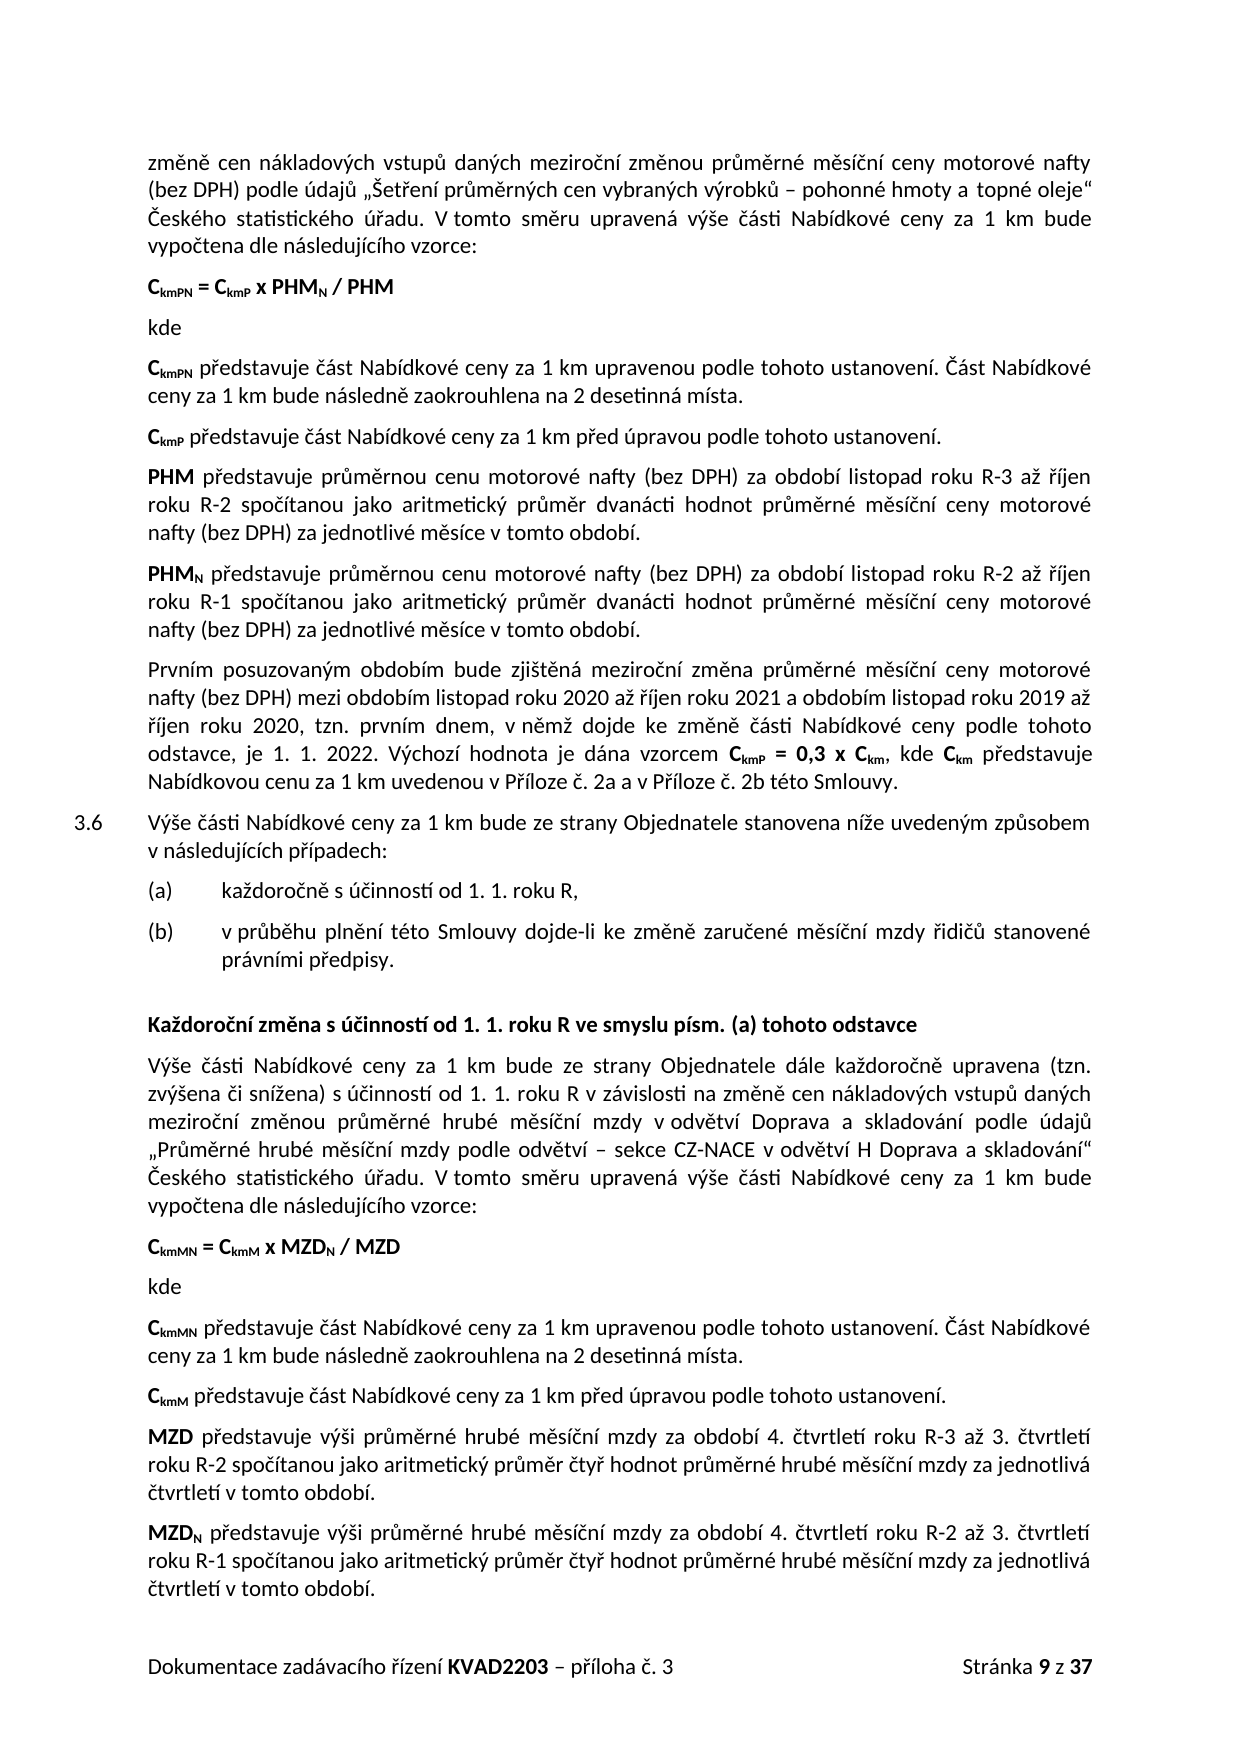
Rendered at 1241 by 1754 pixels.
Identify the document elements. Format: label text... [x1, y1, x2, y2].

list Výše části Nabídkové ceny za 1 km bude ze strany Objednatele dále každoročně upravena (tzn. zvýšena či snížena) s účinností od 1. 1. roku R v závislosti na změně cen nákladových vstupů daných meziroční změnou průměrné hrubé měsíční mzdy v odvětví Doprava a skladování podle údajů „Průměrné hrubé měsíční mzdy podle odvětví – sekce CZ-NACE v odvětví H Doprava a skladování“ Českého statistického úřadu. V tomto směru upravená výše části Nabídkové ceny za 1 km bude vypočtena dle následujícího vzorce: [148, 1051, 1093, 1219]
text každoročně s účinností od 1. 1. roku R, [148, 877, 1093, 904]
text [74, 148, 1093, 260]
text Výše části Nabídkové ceny za 1 km bude ze strany Objednatele stanovena níže uvedeným způsobem v následujících případech: [74, 808, 1093, 864]
list MZDN představuje výši průměrné hrubé měsíční mzdy za období 4. čtvrtletí roku R-2 až 3. čtvrtletí roku R-1 spočítanou jako aritmetický průměr čtyř hodnot průměrné hrubé měsíční mzdy za jednotlivá čtvrtletí v tomto období. [148, 1518, 1093, 1602]
list CkmM představuje část Nabídkové ceny za před úpravou podle tohoto ustanovení. [148, 1381, 1093, 1409]
list PHMN představuje průměrnou cenu motorové nafty (bez DPH) za období listopad roku R-2 až říjen roku R-1 spočítanou jako aritmetický průměr dvanácti hodnot průměrné měsíční ceny motorové nafty (bez DPH) za jednotlivé měsíce v tomto období. [148, 559, 1093, 643]
list PHM představuje průměrnou cenu motorové nafty (bez DPH) za období listopad roku R-3 až říjen roku R-2 spočítanou jako aritmetický průměr dvanácti hodnot průměrné měsíční ceny motorové nafty (bez DPH) za jednotlivé měsíce v tomto období. [148, 462, 1093, 546]
list CkmMN představuje část Nabídkové ceny za upravenou podle tohoto ustanovení. Část Nabídkové ceny za bude následně zaokrouhlena na 2 desetinná místa. [148, 1313, 1093, 1369]
list CkmPN = CkmP x PHMN / PHM [148, 272, 1093, 300]
list kde [148, 1272, 1093, 1300]
list kde [148, 313, 1093, 341]
list CkmP představuje část Nabídkové ceny za před úpravou podle tohoto ustanovení. [148, 422, 1093, 450]
list Každoroční změna s účinností od 1. 1. roku R ve smyslu písm. (a) tohoto odstavce [148, 1011, 1093, 1039]
list Prvním posuzovaným obdobím bude zjištěná meziroční změna průměrné měsíční ceny motorové nafty (bez DPH) mezi obdobím listopad roku 2020 až říjen roku 2021 a obdobím listopad roku 2019 až říjen roku 2020, tzn. prvním dnem, v němž dojde ke změně části Nabídkové ceny podle tohoto odstavce, je 1. 1. 2022. Výchozí hodnota je dána vzorcem CkmP = 0,3 x Ckm, kde Ckm představuje Nabídkovou cenu za 1 km uvedenou v Příloze č. 2a a v Příloze č. 2b této Smlouvy. [148, 655, 1093, 796]
list CkmPN představuje část Nabídkové ceny za upravenou podle tohoto ustanovení. Část Nabídkové ceny za bude následně zaokrouhlena na 2 desetinná místa. [148, 353, 1093, 409]
list MZD představuje výši průměrné hrubé měsíční mzdy za období 4. čtvrtletí roku R-3 až 3. čtvrtletí roku R-2 spočítanou jako aritmetický průměr čtyř hodnot průměrné hrubé měsíční mzdy za jednotlivá čtvrtletí v tomto období. [148, 1422, 1093, 1506]
text v průběhu plnění této Smlouvy dojde-li ke změně zaručené měsíční mzdy řidičů stanovené právními předpisy. [148, 917, 1093, 973]
list CkmMN = CkmM x MZDN / MZD [148, 1232, 1093, 1260]
